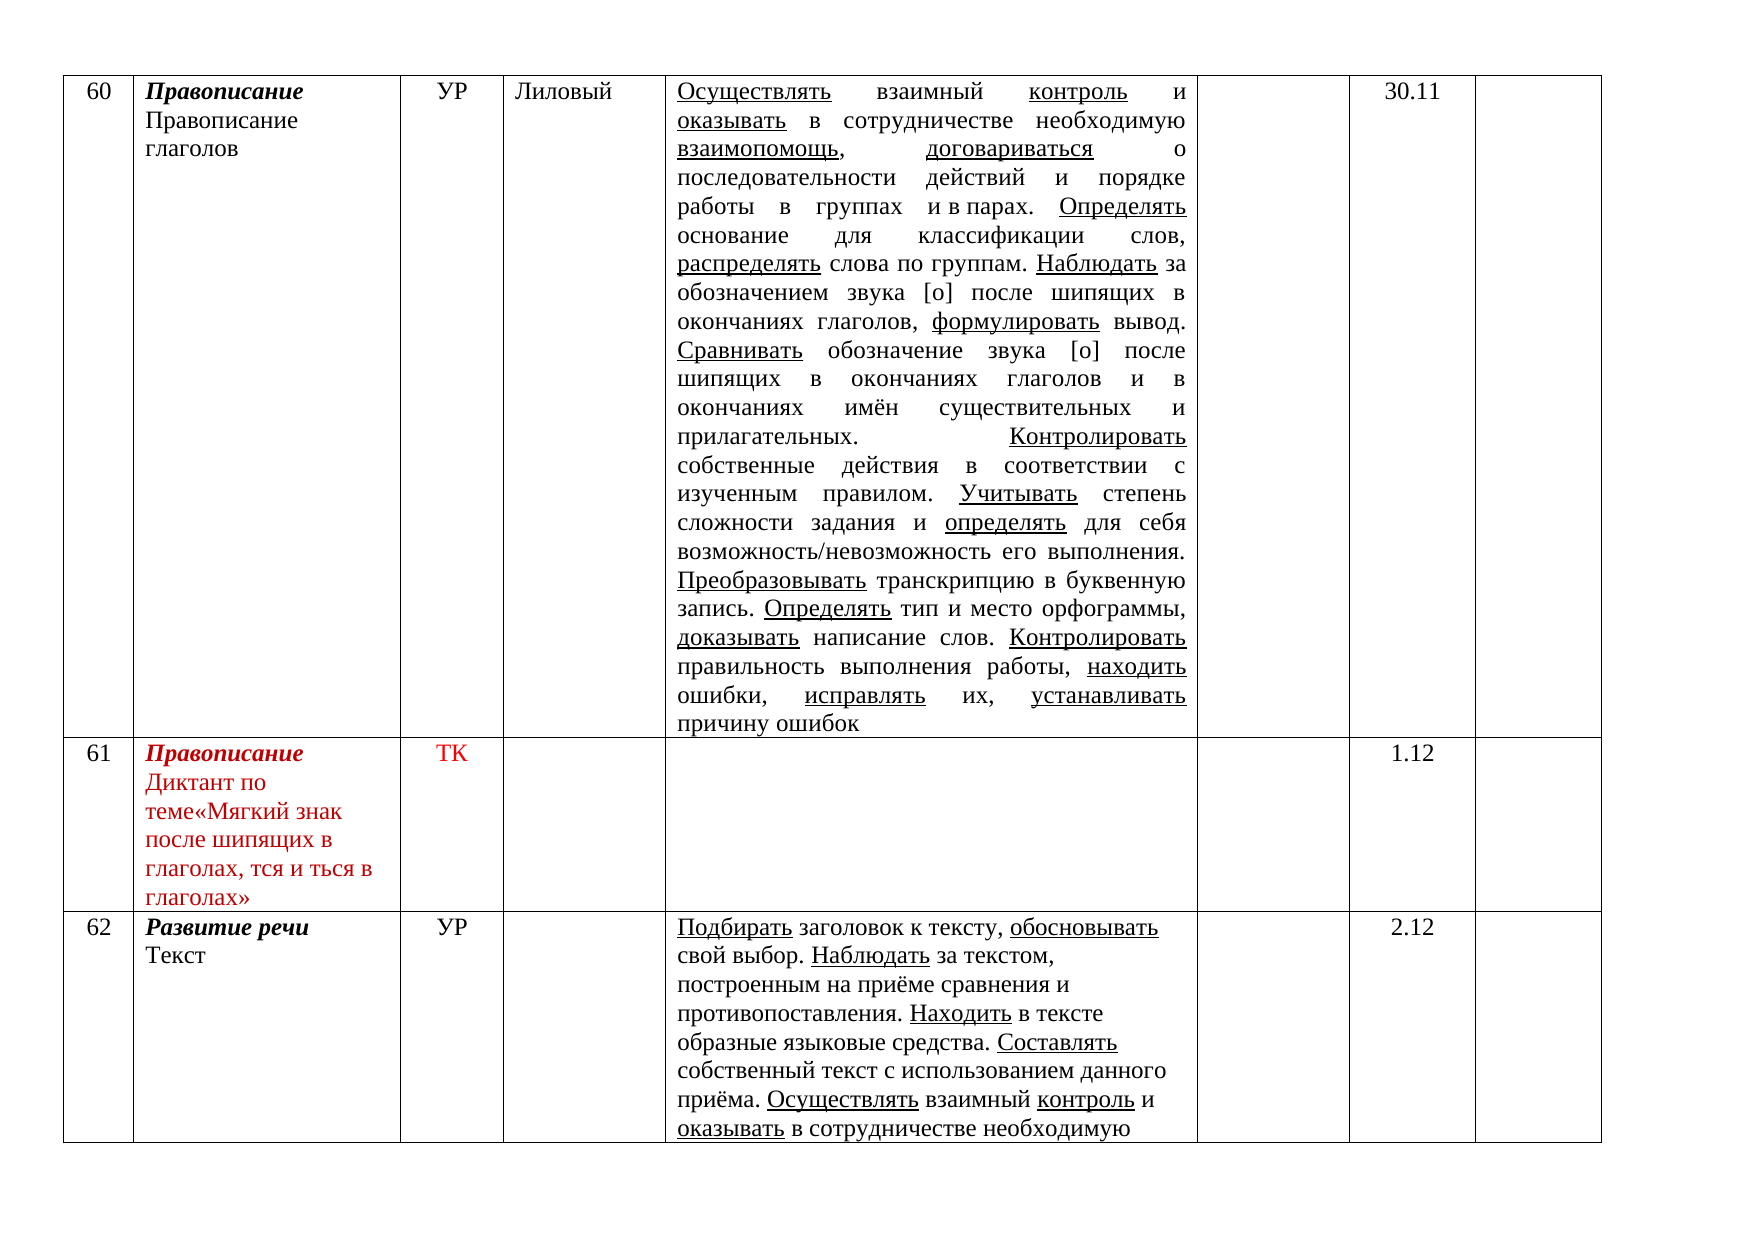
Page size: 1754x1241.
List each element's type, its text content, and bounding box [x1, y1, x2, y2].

table_cell [1476, 912, 1601, 1142]
table_cell [1198, 912, 1349, 1142]
table_cell [1476, 738, 1601, 911]
table_cell [666, 738, 1197, 911]
table_cell [1198, 738, 1349, 911]
table_cell [504, 738, 665, 911]
table_cell 62 [64, 912, 133, 1142]
table_cell [1476, 76, 1601, 737]
table_cell Развитие речи Текст [134, 912, 400, 1142]
table_cell Лиловый [504, 76, 665, 737]
table_cell ТК [401, 738, 503, 911]
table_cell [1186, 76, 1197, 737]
table_cell 61 [64, 738, 133, 911]
table_cell 60 [64, 76, 133, 737]
table_cell [1198, 76, 1349, 737]
table_cell 1.12 [1350, 738, 1475, 911]
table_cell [666, 912, 1197, 1142]
table_cell 30.11 [1350, 76, 1475, 737]
table_cell УР [401, 912, 503, 1142]
table_cell Правописание Диктант по теме«Мягкий знак после шипящих в глаголах, тся и ться в глаголах» [134, 738, 400, 911]
table_cell УР [401, 76, 503, 737]
table_cell [504, 912, 665, 1142]
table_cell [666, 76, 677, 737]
table_cell 2.12 [1350, 912, 1475, 1142]
table_cell Правописание Правописание глаголов [134, 76, 400, 737]
